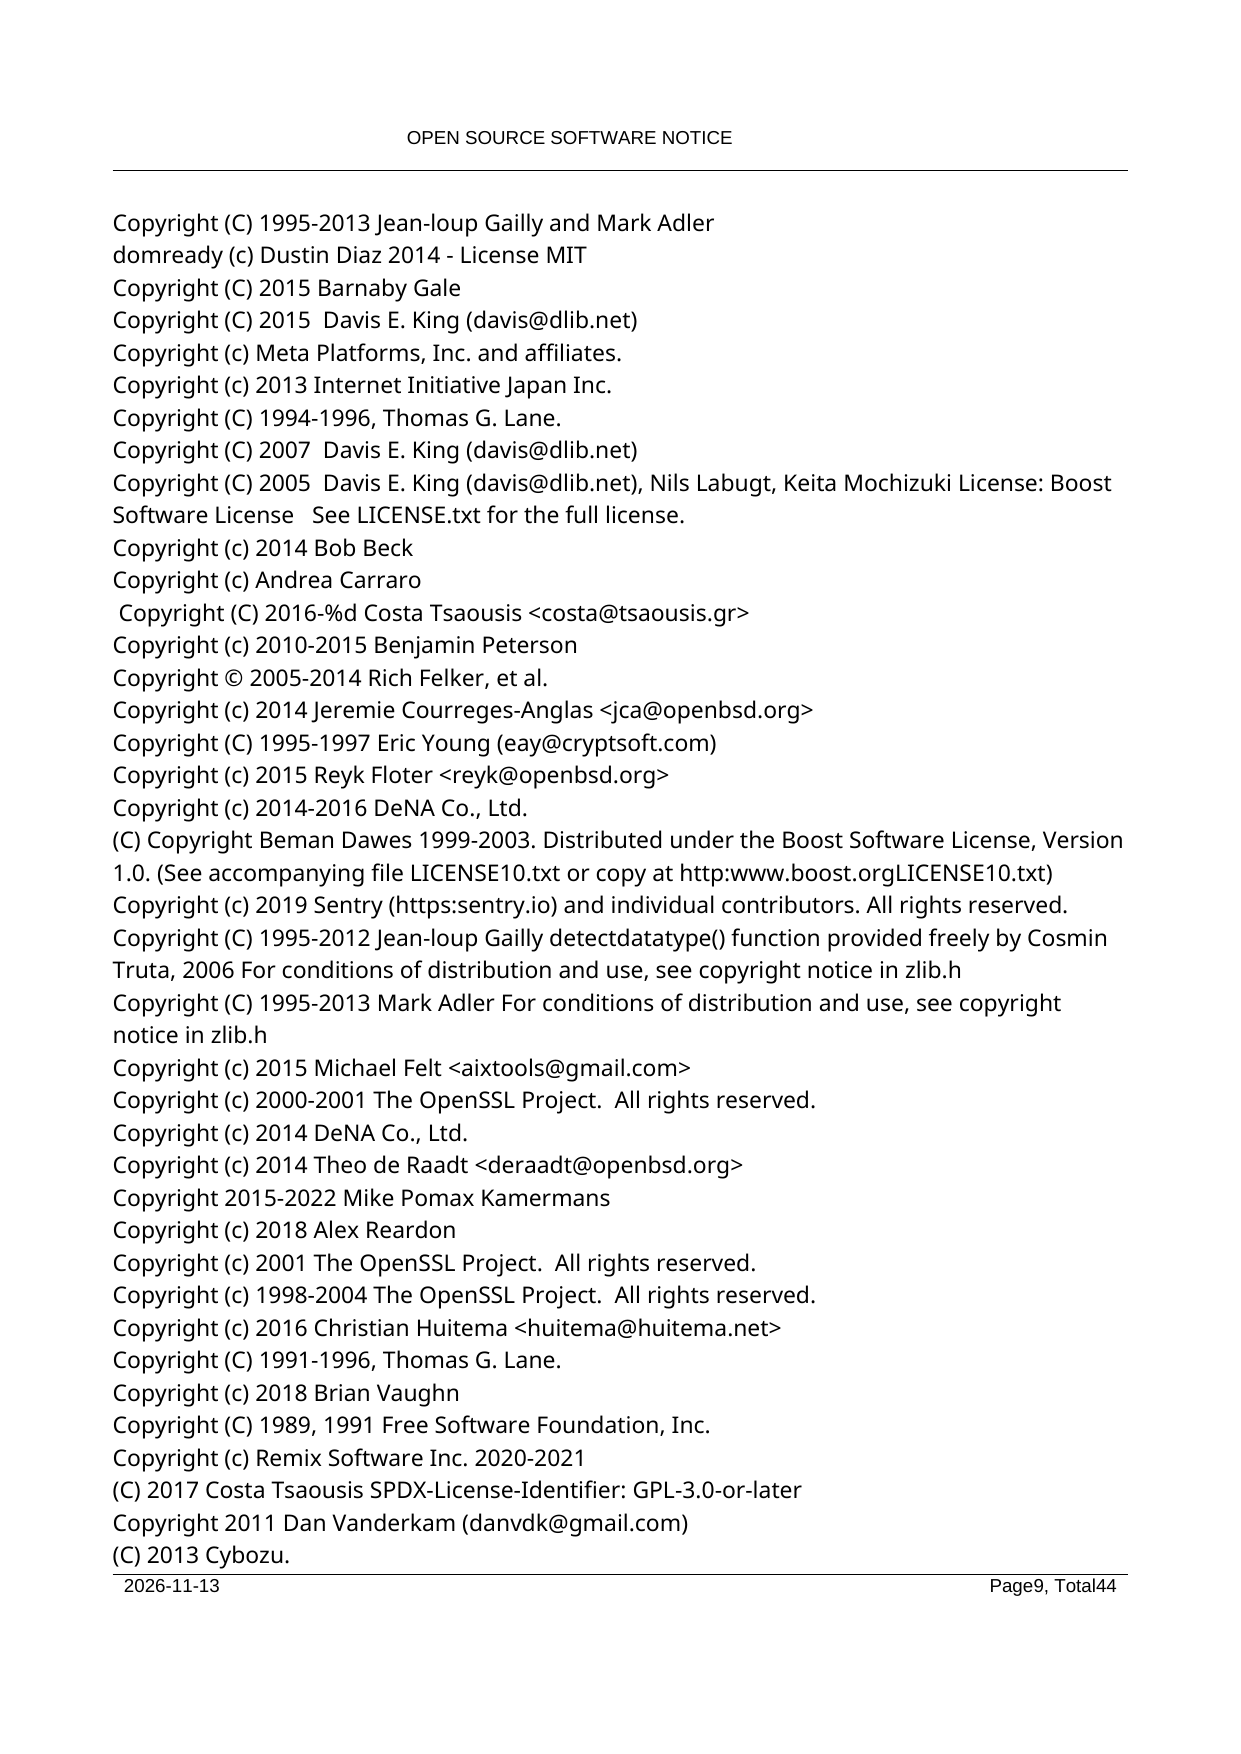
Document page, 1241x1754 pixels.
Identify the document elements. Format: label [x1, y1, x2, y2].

text [112, 206, 1128, 1571]
